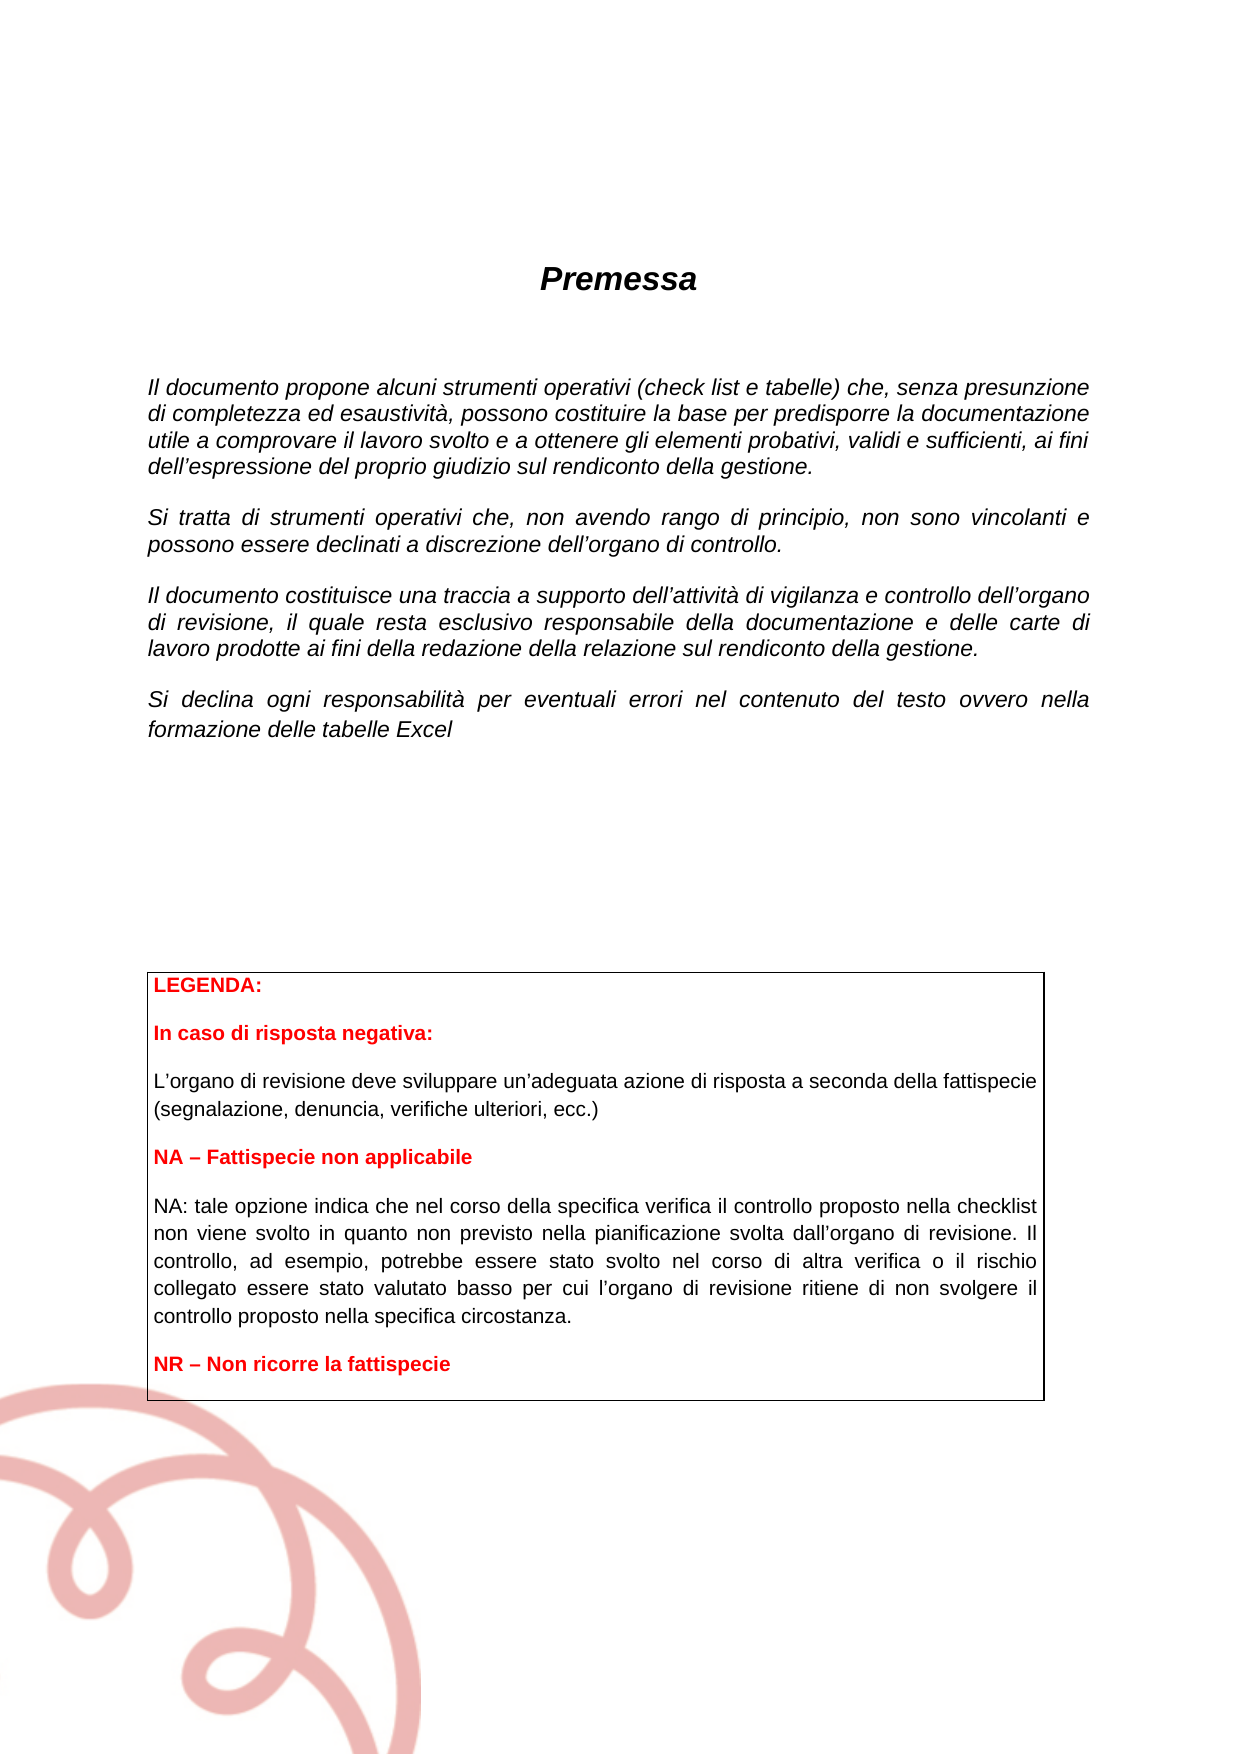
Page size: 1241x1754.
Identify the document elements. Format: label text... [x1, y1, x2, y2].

text Si tratta di strumenti operativi che, non avendo rango di principio, non sono vincolanti e possono essere declinati a discrezione dell’organo di controllo. [147, 504, 1092, 557]
text Il documento costituisce una traccia a supporto dell’attività di vigilanza e controllo dell’organo di revisione, il quale resta esclusivo responsabile della documentazione e delle carte di lavoro prodotte ai fini della redazione della relazione sul rendiconto della gestione. [147, 582, 1092, 661]
table_header LEGENDA: In caso di risposta negativa: L’organo di revisione deve sviluppare un’adeguata azione di risposta a seconda della fattispecie (segnalazione, denuncia, verifiche ulteriori, ecc.) NA – Fattispecie non applicabile NA: tale opzione indica che nel corso della specifica verifica il controllo proposto nella checklist non viene svolto in quanto non previsto nella pianificazione svolta dall’organo di revisione. Il controllo, ad esempio, potrebbe essere stato svolto nel corso di altra verifica o il rischio collegato essere stato valutato basso per cui l’organo di revisione ritiene di non svolgere il controllo proposto nella specifica circostanza. NR – Non ricorre la fattispecie [148, 973, 1043, 1400]
text Il documento propone alcuni strumenti operativi (check list e tabelle) che, senza presunzione di completezza ed esaustività, possono costituire la base per predisporre la documentazione utile a comprovare il lavoro svolto e a ottenere gli elementi probativi, validi e sufficienti, ai fini dell’espressione del proprio giudizio sul rendiconto della gestione. [147, 374, 1092, 479]
text Si declina ogni responsabilità per eventuali errori nel contenuto del testo ovvero nella formazione delle tabelle Excel [148, 686, 1092, 743]
text Premessa [147, 259, 1092, 298]
